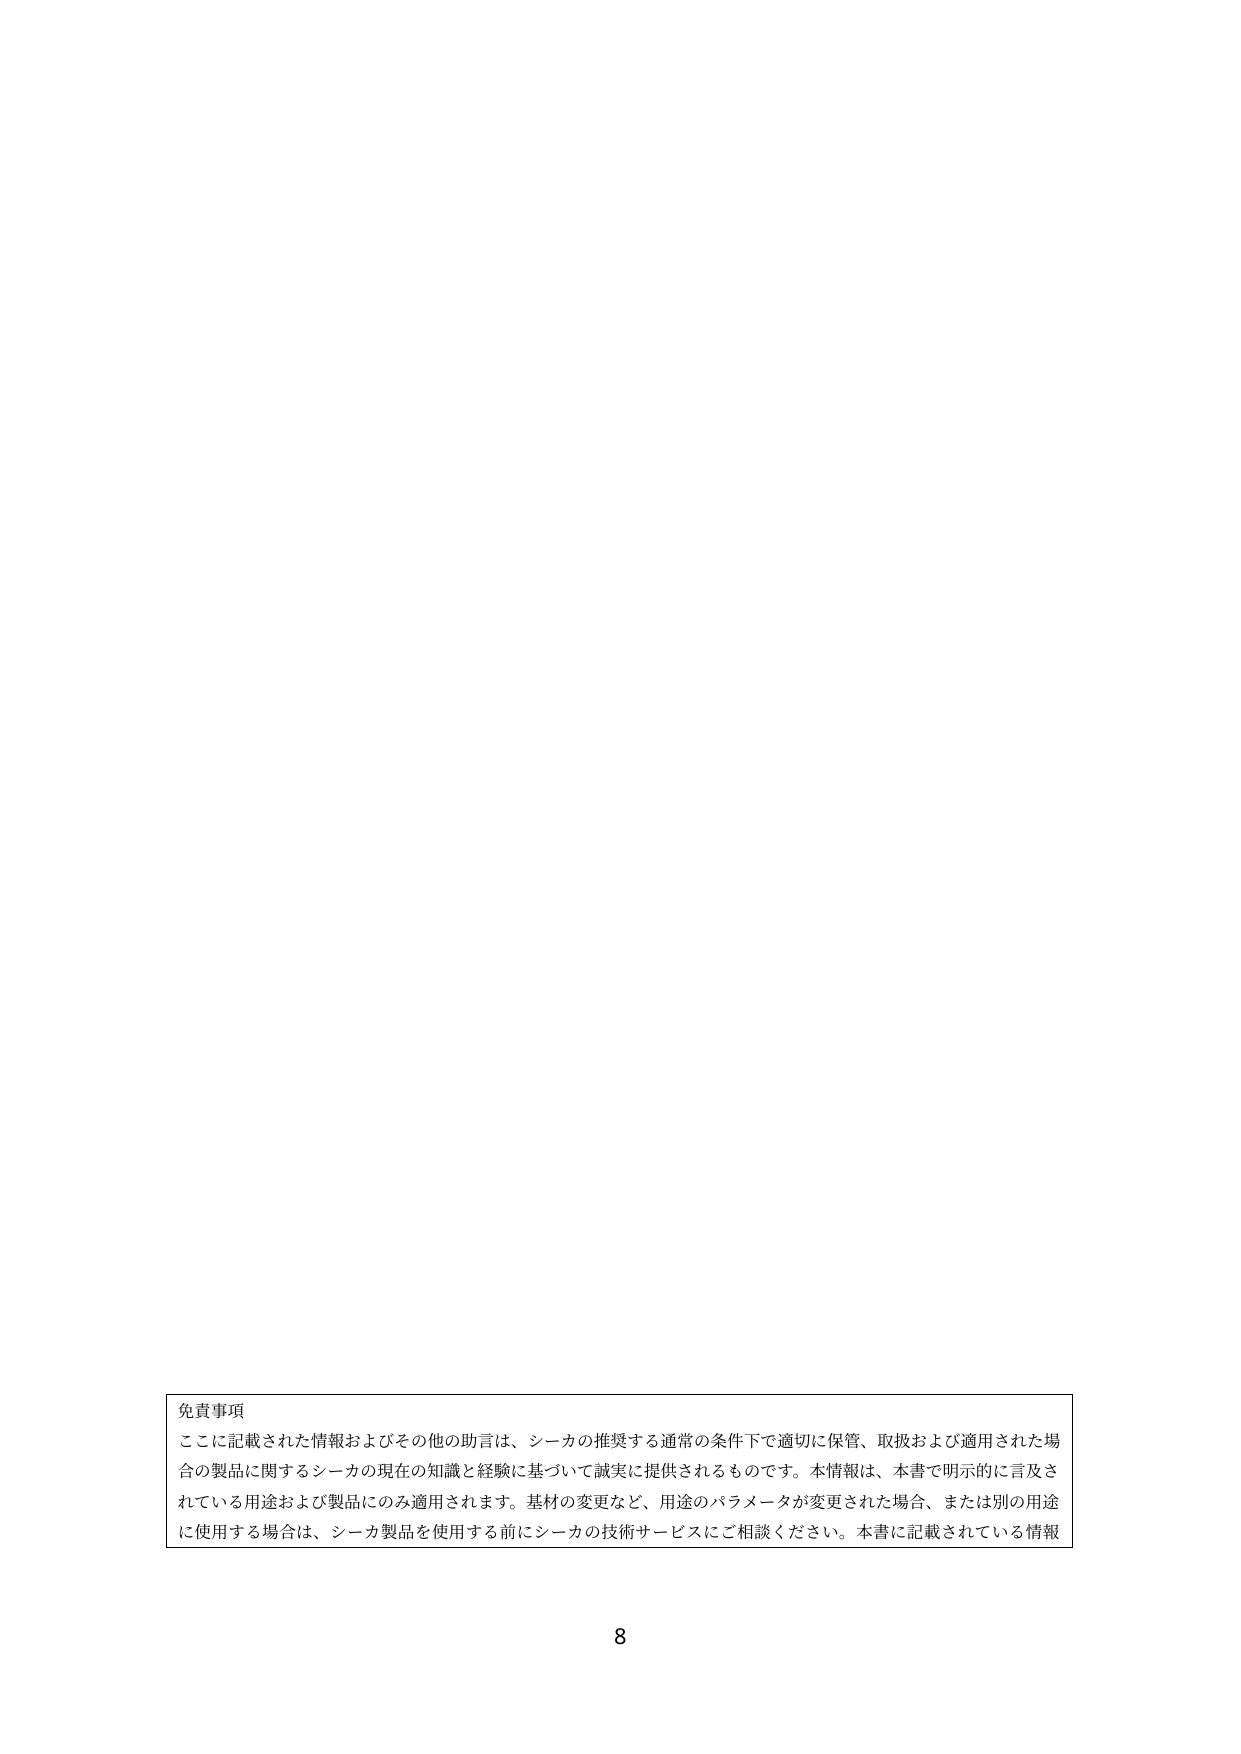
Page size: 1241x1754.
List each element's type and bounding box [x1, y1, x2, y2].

table_header [167, 1395, 1072, 1547]
